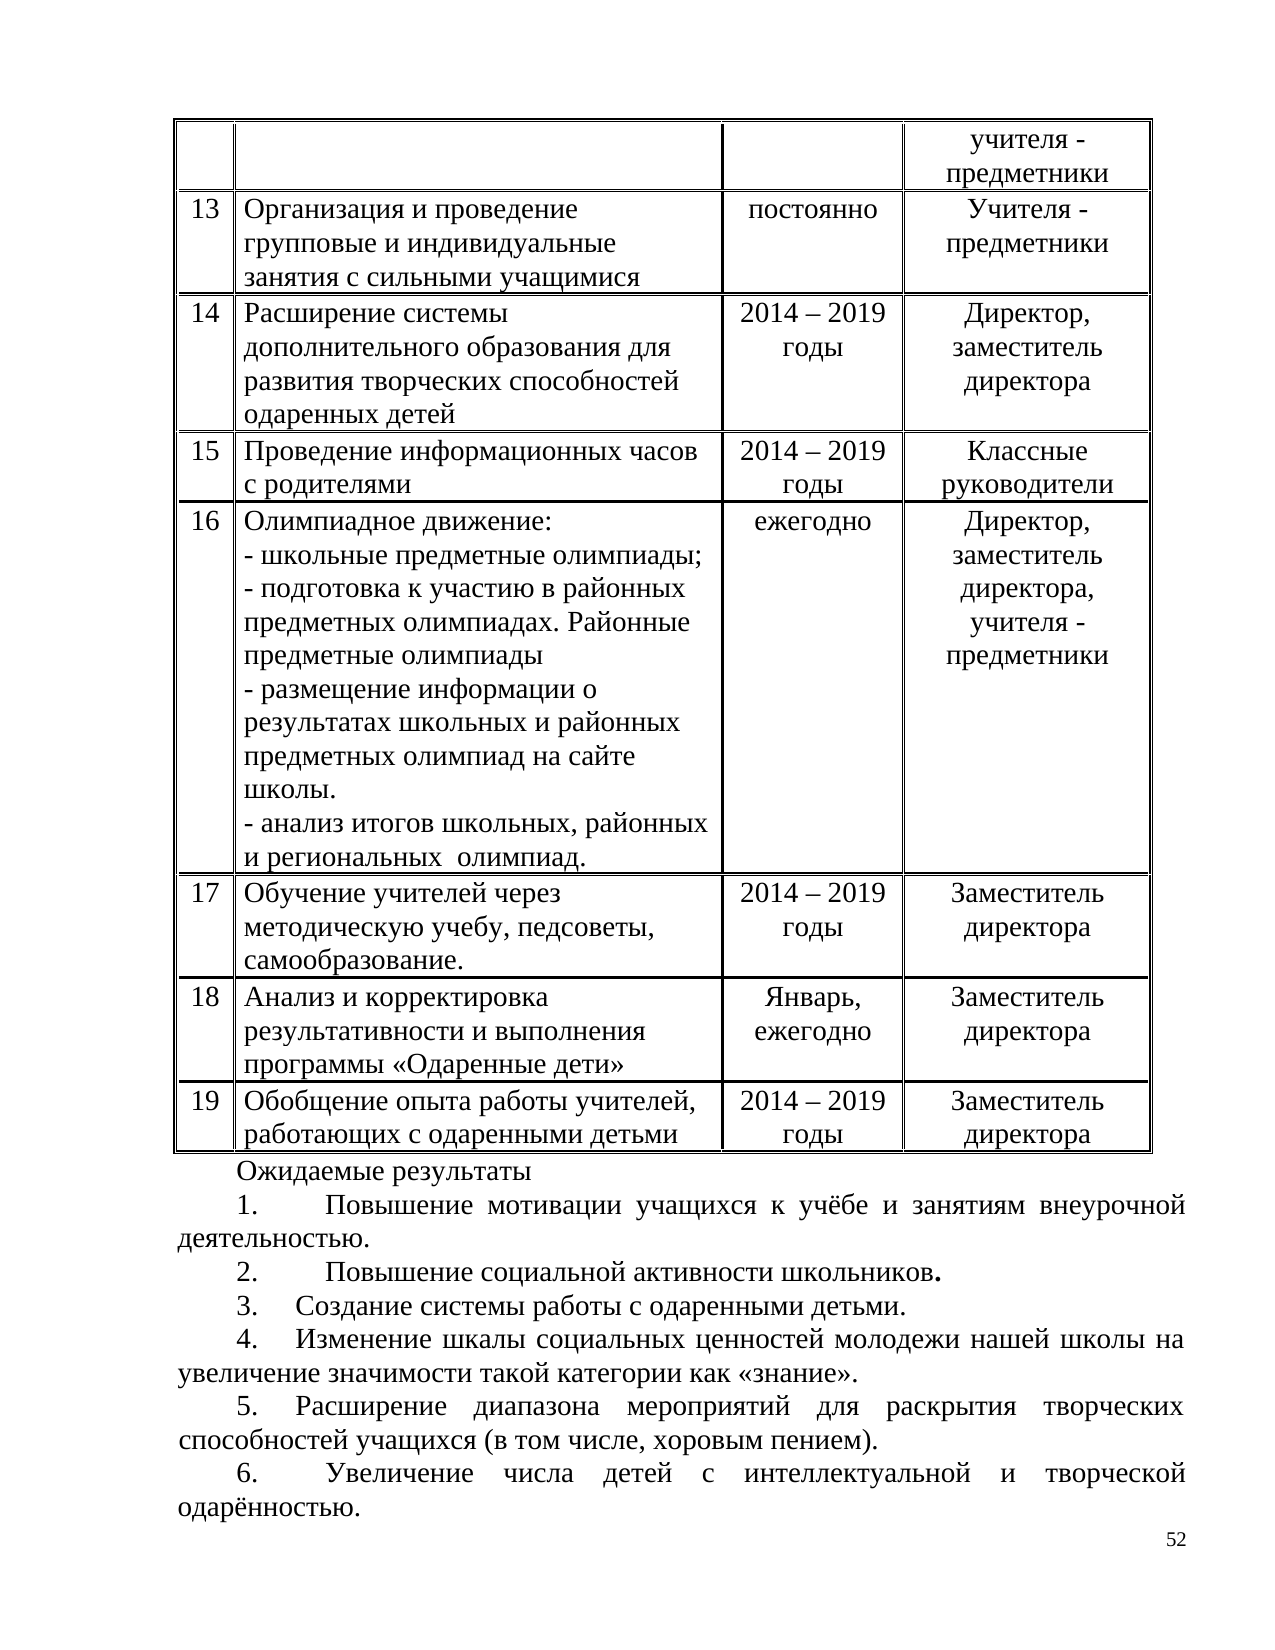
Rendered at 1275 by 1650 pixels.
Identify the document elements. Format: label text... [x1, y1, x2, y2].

table_cell ежегодно [724, 503, 902, 872]
table_cell 15 [175, 430, 235, 500]
list Повышение мотивации учащихся к учёбе и занятиям внеурочной деятельностью. [177, 1187, 1186, 1254]
table_cell 2014 – 2019 годы [724, 296, 902, 430]
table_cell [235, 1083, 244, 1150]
table_cell Директор, заместитель директора [905, 292, 1150, 430]
table_cell Заместитель директора [905, 976, 1149, 1080]
table_cell Учителя -предметники [905, 189, 1150, 292]
table_cell 2014 – 2019 годы [722, 1083, 904, 1150]
list Изменение шкалы социальных ценностей молодежи нашей школы на увеличение значимости такой категории как «знание». [177, 1321, 1185, 1388]
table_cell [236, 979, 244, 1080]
table_cell 18 [177, 976, 233, 1080]
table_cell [904, 122, 1149, 188]
table_cell Олимпиадное движение: - школьные предметные олимпиады; - подготовка к участию в районных предметных олимпиадах. Районные предметные олимпиады - размещение информации о результатах школьных и районных предметных олимпиад на сайте школы. - анализ итогов школьных, районных и региональных олимпиад. [236, 503, 721, 872]
list Создание системы работы с одаренными детьми. [177, 1288, 1186, 1321]
table_cell 2014 – 2019 годы [724, 433, 902, 500]
table_cell Анализ и корректировка результативности и выполнения программы «Одаренные дети» [548, 979, 721, 1080]
table_cell Классные руководители [904, 430, 1151, 500]
table_cell постоянно [724, 192, 902, 292]
table_cell Обучение учителей через методическую учебу, педсоветы, самообразование. [236, 876, 721, 976]
table_cell 17 [177, 872, 233, 976]
table_cell Проведение информационных часов с родителями [236, 433, 721, 500]
list Увеличение числа детей с интеллектуальной и творческой одарённостью. [177, 1455, 1186, 1522]
table_cell Ежегодно, по графику [722, 122, 904, 188]
table_cell Расширение системы дополнительного образования для развития творческих способностей одаренных детей [455, 296, 721, 430]
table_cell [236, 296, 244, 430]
table_cell 2014 – 2019 годы [724, 876, 902, 976]
table_cell 16 [177, 500, 233, 872]
table_cell 19 [177, 1080, 235, 1150]
table_cell Организация и проведение групповые и индивидуальные занятия с сильными учащимися [236, 192, 721, 292]
table_cell Январь, ежегодно [724, 979, 902, 1080]
list Повышение социальной активности школьников. [177, 1254, 1186, 1288]
table_cell Заместитель директора [904, 1080, 1149, 1150]
table_cell Директор, заместитель директора, учителя -предметники [905, 500, 1149, 872]
table_cell Заместитель директора [905, 872, 1150, 976]
table_cell 12 [177, 122, 235, 188]
table_cell 13 [177, 189, 233, 292]
list Расширение диапазона мероприятий для раскрытия творческих способностей учащихся (в том числе, хоровым пением). [178, 1388, 1184, 1455]
text Ожидаемые результаты [177, 1153, 1186, 1187]
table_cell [235, 120, 722, 188]
table_cell 14 [177, 292, 233, 430]
